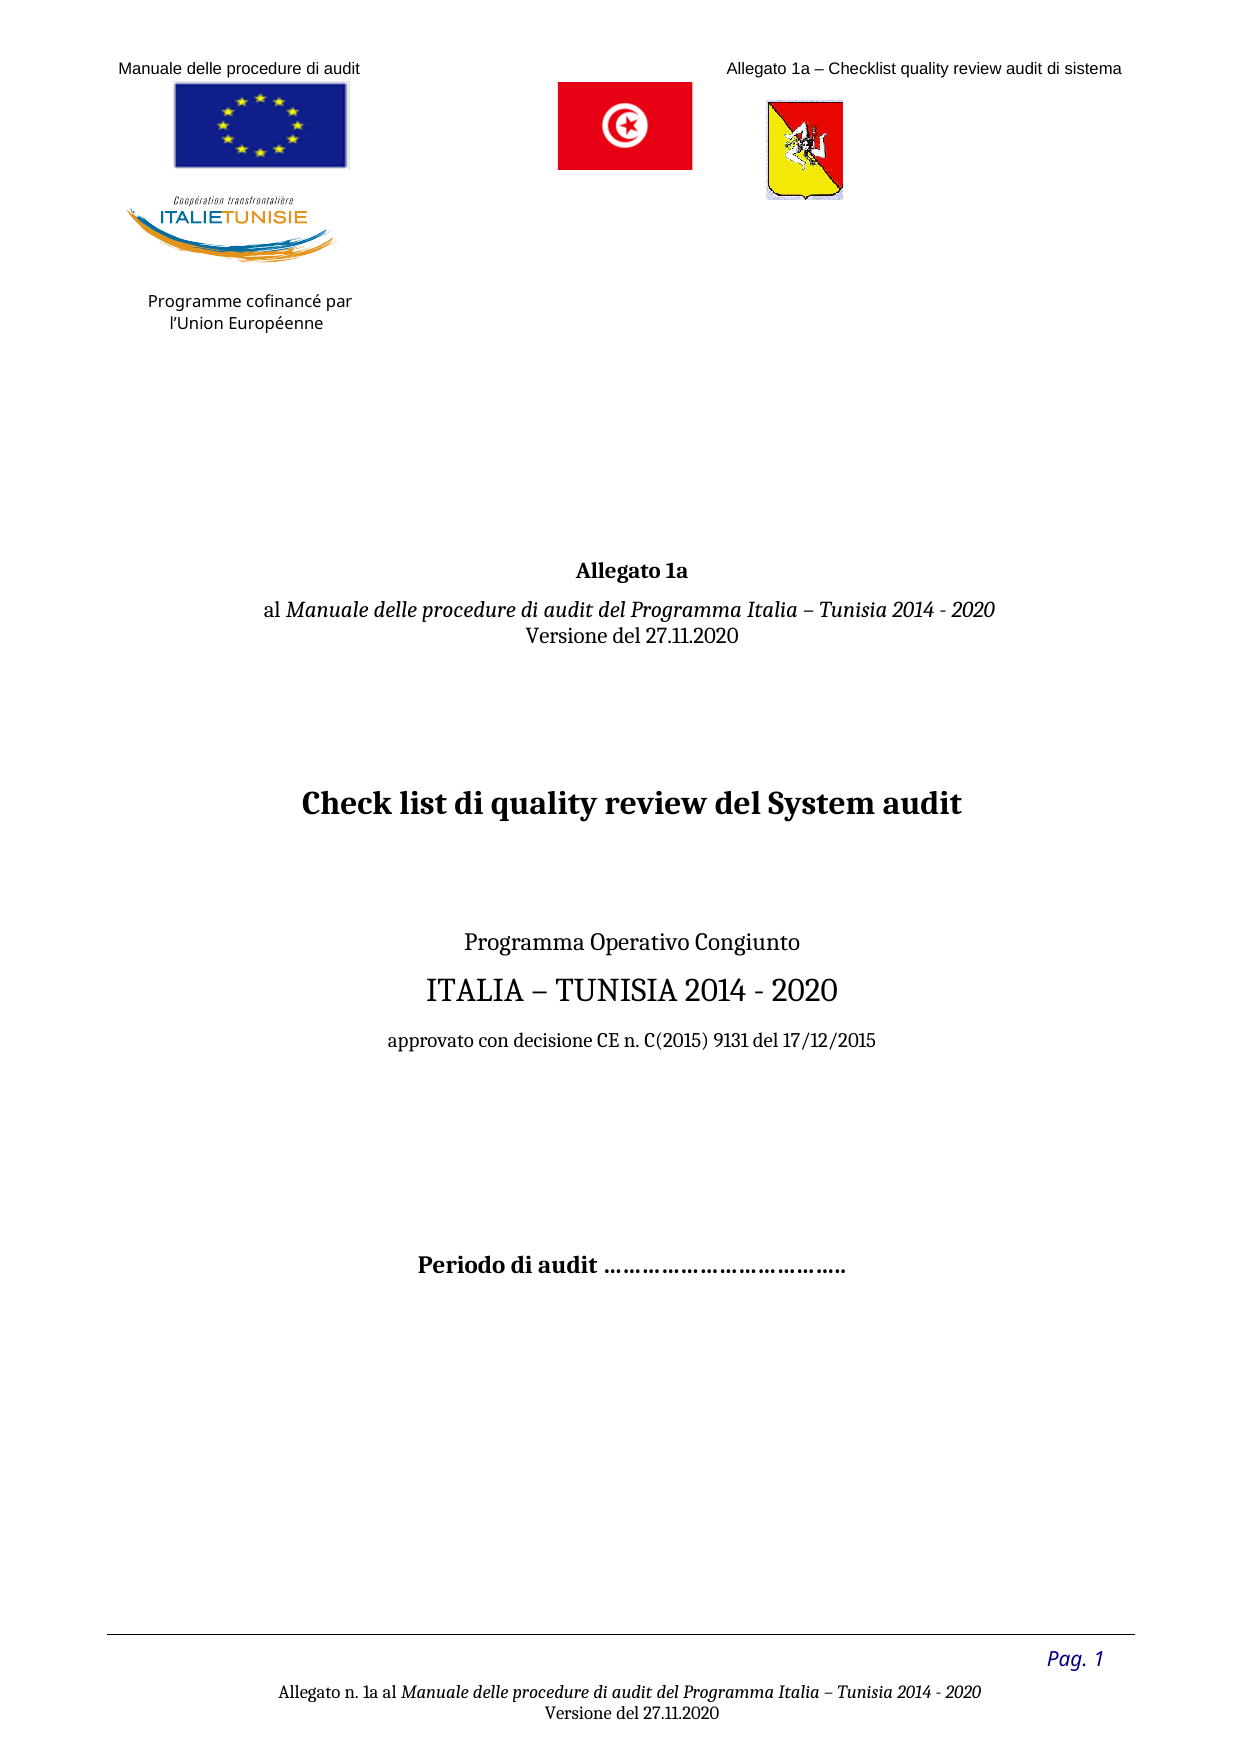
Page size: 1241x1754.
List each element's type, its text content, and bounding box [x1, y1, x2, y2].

picture [766, 100, 843, 200]
text approvato con decisione CE n. C(2015) 9131 del 17/12/2015 [118, 1029, 1146, 1053]
picture [557, 82, 693, 170]
text Allegato 1a [118, 558, 1146, 584]
text Periodo di audit ……………………………….. [118, 1251, 1146, 1280]
picture [118, 80, 352, 284]
text ITALIA – TUNISIA 2014 - 2020 [118, 971, 1146, 1010]
text al Manuale delle procedure di audit del Programma Italia – Tunisia 2014 - 2020 Versione del 27.11.2020 [118, 597, 1146, 649]
text Programma Operativo Congiunto [118, 928, 1146, 957]
text Check list di quality review del System audit [118, 785, 1146, 823]
